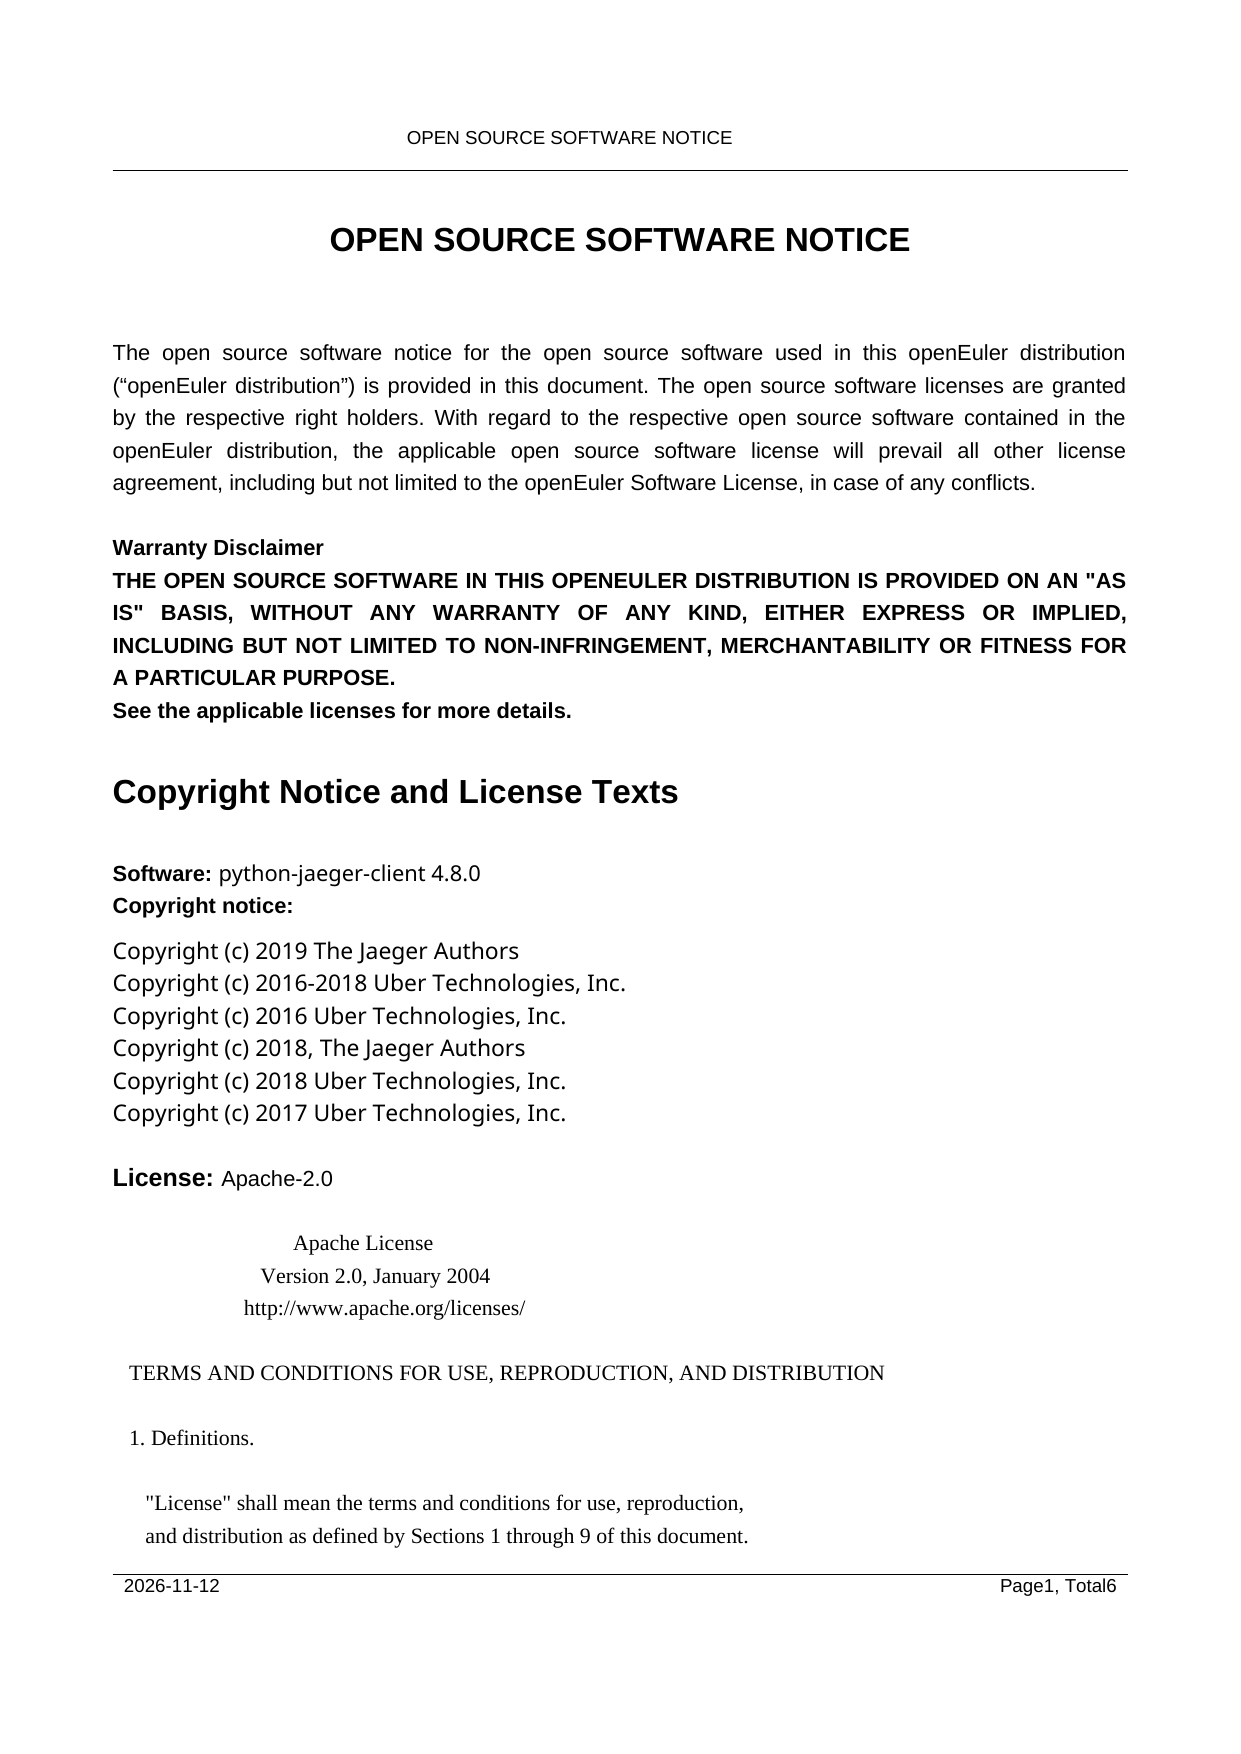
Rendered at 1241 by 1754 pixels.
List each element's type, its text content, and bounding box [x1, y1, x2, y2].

title Software: python-jaeger-client 4.8.0 [112, 856, 1128, 889]
text License: Apache-2.0 [112, 1161, 1128, 1194]
text THE OPEN SOURCE SOFTWARE IN THIS OPENEULER DISTRIBUTION IS PROVIDED ON AN "AS IS" BASIS, WITHOUT ANY WARRANTY OF ANY KIND, EITHER EXPRESS OR IMPLIED, INCLUDING BUT NOT LIMITED TO NON-INFRINGEMENT, MERCHANTABILITY OR FITNESS FOR A PARTICULAR PURPOSE. See the applicable licenses for more details. [112, 564, 1128, 726]
text Copyright notice: [112, 889, 1128, 921]
text Copyright Notice and License Texts [112, 759, 1128, 824]
text Copyright (c) 2019 The Jaeger Authors Copyright (c) 2016-2018 Uber Technologies, Inc. Copyright (c) 2016 Uber Technologies, Inc. Copyright (c) 2018, The Jaeger Authors Copyright (c) 2018 Uber Technologies, Inc. Copyright (c) 2017 Uber Technologies, Inc. [112, 934, 1128, 1161]
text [112, 1194, 1128, 1551]
text The open source software notice for the open source software used in this openEuler distribution (“openEuler distribution”) is provided in this document. The open source software licenses are granted by the respective right holders. With regard to the respective open source software contained in the openEuler distribution, the applicable open source software license will prevail all other license agreement, including but not limited to the openEuler Software License, in case of any conflicts. [112, 336, 1128, 499]
text OPEN SOURCE SOFTWARE NOTICE [112, 206, 1128, 271]
text Warranty Disclaimer [112, 531, 1128, 564]
